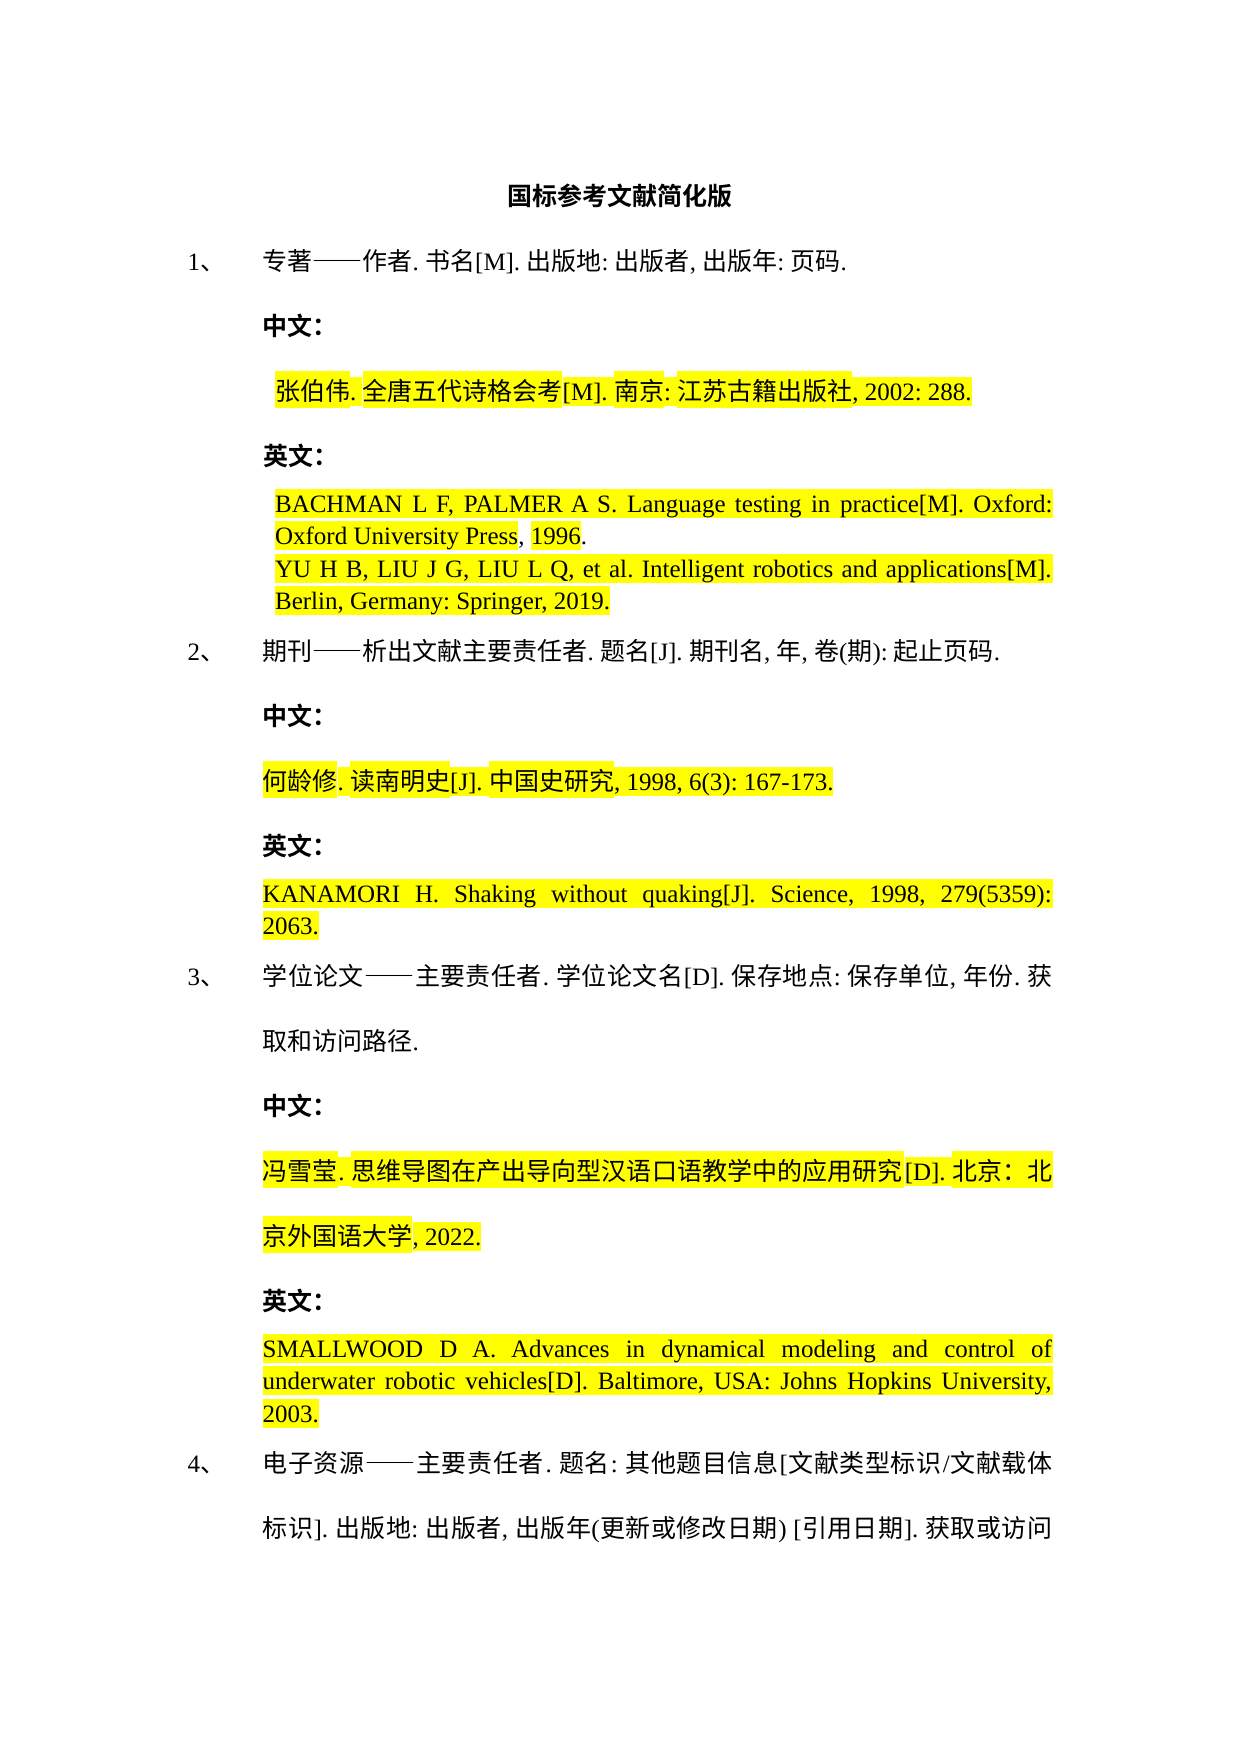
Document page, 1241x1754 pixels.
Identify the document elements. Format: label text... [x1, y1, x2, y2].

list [187, 1429, 1053, 1559]
text SMALLWOOD D A. Advances in dynamical modeling and control of underwater robotic vehicles[D]. Baltimore, USA: Johns Hopkins University, 2003. [262, 1332, 1053, 1429]
text 国标参考文献简化版 [187, 162, 1053, 227]
text 冯雪莹. 思维导图在产出导向型汉语口语教学中的应用研究[D]. 北京：北京外国语大学, 2022. [262, 1137, 1053, 1267]
text KANAMORI H. Shaking without quaking[J]. Science, 1998, 279(5359): 2063. [262, 877, 1053, 942]
text 何龄修. 读南明史[J]. 中国史研究, 1998, 6(3): 167-173. [262, 747, 1053, 812]
text BACHMAN L F, PALMER A S. Language testing in practice[M]. Oxford: Oxford University Press, 1996. [275, 518, 1053, 552]
text 张伯伟. 全唐五代诗格会考[M]. 南京: 江苏古籍出版社, 2002: 288. [275, 357, 1053, 422]
list 期刊——析出文献主要责任者. 题名[J]. 期刊名, 年, 卷(期): 起止页码. [187, 617, 1053, 682]
text 中文： [262, 1072, 1053, 1137]
text YU H B, LIU J G, LIU L Q, et al. Intelligent robotics and applications[M]. Berlin, Germany: Springer, 2019. [275, 583, 1053, 617]
text 中文： [262, 292, 1053, 357]
text 英文： [262, 812, 1053, 877]
text 英文： [187, 422, 1053, 487]
text 中文： [262, 682, 1053, 747]
list 专著——作者. 书名[M]. 出版地: 出版者, 出版年: 页码. [187, 227, 1053, 292]
list 学位论文——主要责任者. 学位论文名[D]. 保存地点: 保存单位, 年份. 获取和访问路径. [187, 942, 1053, 1072]
text 英文： [262, 1267, 1053, 1332]
